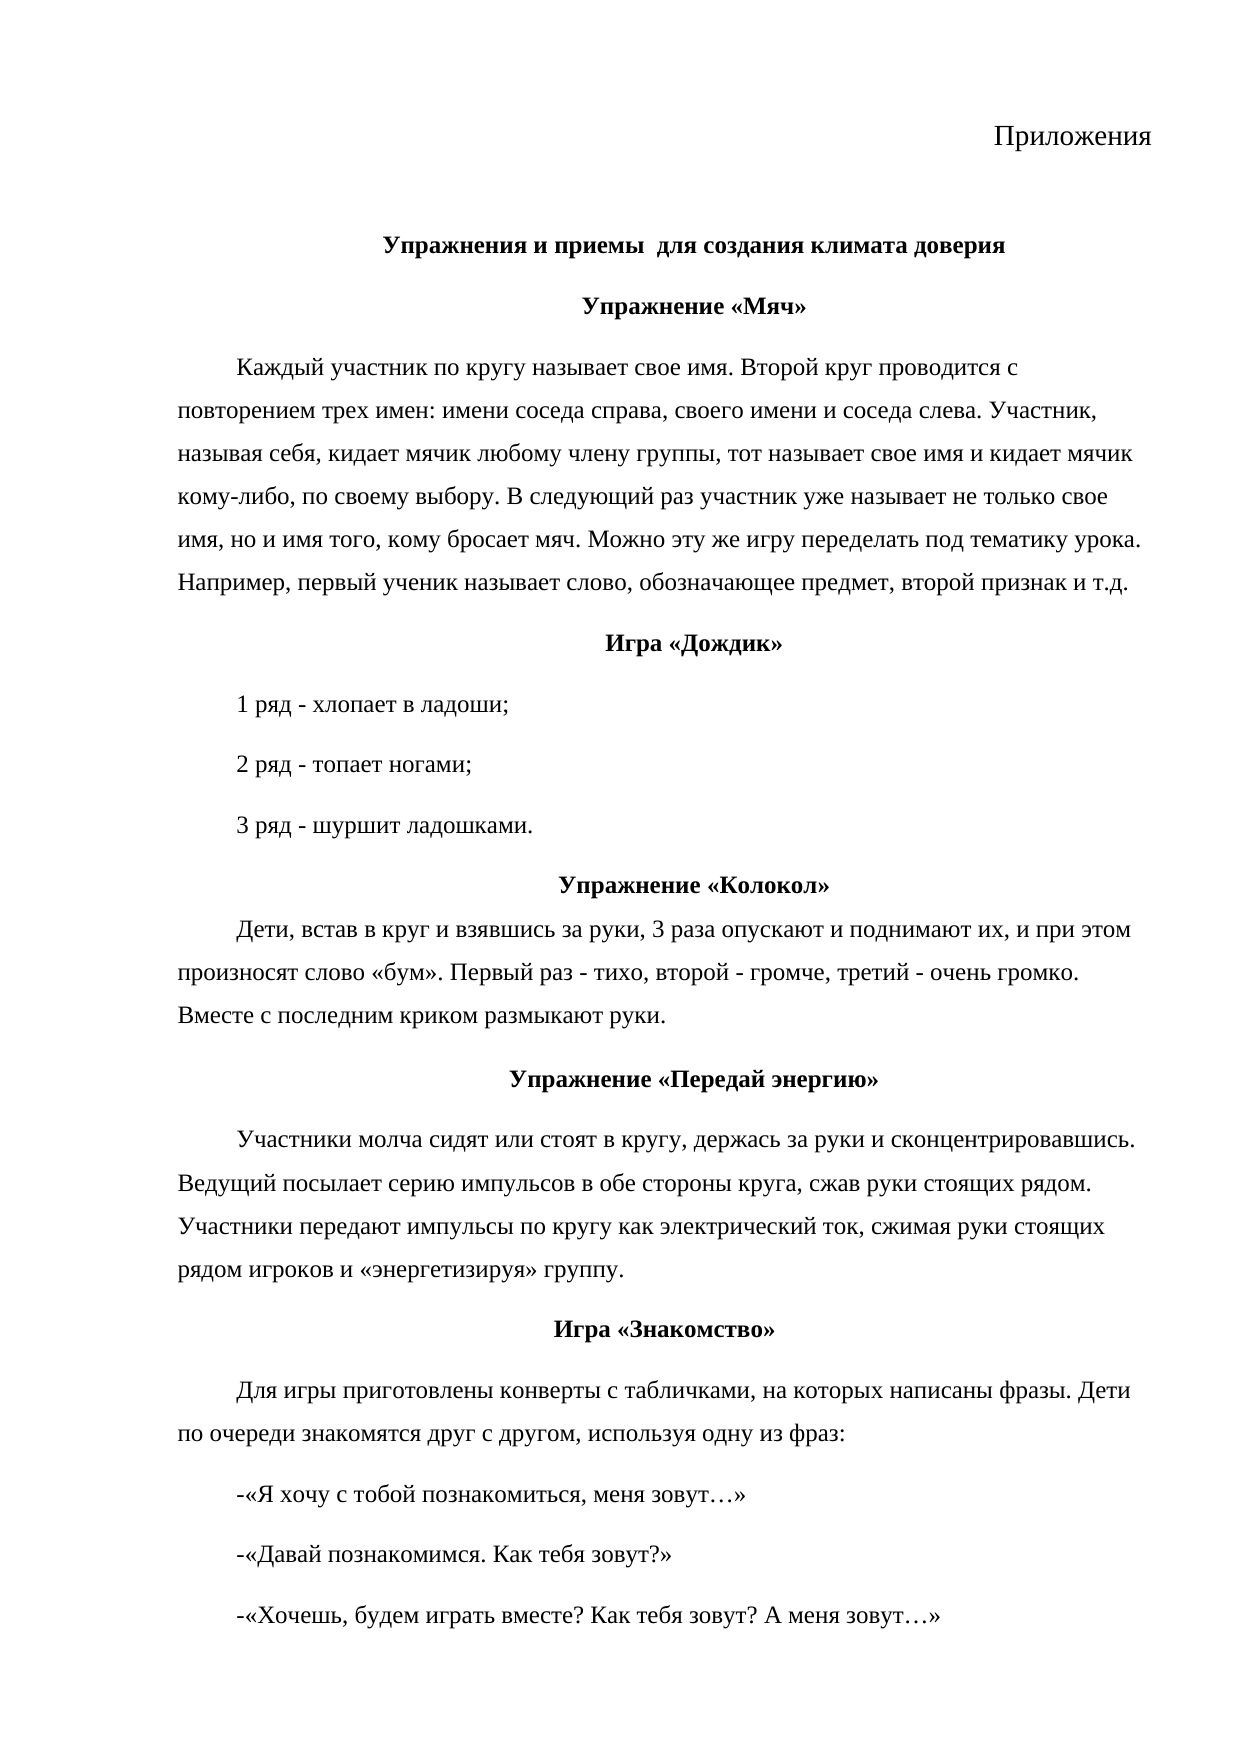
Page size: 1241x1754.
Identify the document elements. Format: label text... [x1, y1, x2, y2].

text Дети, встав в круг и взявшись за руки, 3 раза опускают и поднимают их, и при этом произносят слово «бум». Первый раз - тихо, второй - громче, третий - очень громко. Вместе с последним криком размыкают руки. [177, 914, 1152, 1029]
text 2 ряд - топает ногами; [177, 749, 1152, 778]
text Упражнения и приемы для создания климата доверия [177, 231, 1152, 259]
text Каждый участник по кругу называет свое имя. Второй круг проводится с повторением трех имен: имени соседа справа, своего имени и соседа слева. Участник, называя себя, кидает мячик любому члену группы, тот называет свое имя и кидает мячик кому-либо, по своему выбору. В следующий раз участник уже называет не только свое имя, но и имя того, кому бросает мяч. Можно эту же игру переделать под тематику урока. Например, первый ученик называет слово, обозначающее предмет, второй признак и т.д. [177, 352, 1152, 596]
text Упражнение «Мяч» [177, 291, 1152, 320]
text Игра «Дождик» [177, 628, 1152, 657]
text Упражнение «Передай энергию» [177, 1064, 1152, 1093]
text Упражнение «Колокол» [177, 871, 1152, 899]
text Игра «Знакомство» [177, 1314, 1152, 1343]
text -«Я хочу с тобой познакомиться, меня зовут…» [177, 1479, 1152, 1508]
text 1 ряд - хлопает в ладоши; [177, 689, 1152, 717]
text Для игры приготовлены конверты с табличками, на которых написаны фразы. Дети по очереди знакомятся друг с другом, используя одну из фраз: [177, 1375, 1152, 1447]
text -«Давай познакомимся. Как тебя зовут?» [177, 1539, 1152, 1568]
text Приложения [177, 118, 1152, 152]
text Участники молча сидят или стоят в кругу, держась за руки и сконцентрировавшись. Ведущий посылает серию импульсов в обе стороны круга, сжав руки стоящих рядом. Участники передают импульсы по кругу как электрический ток, сжимая руки стоящих рядом игроков и «энергетизируя» группу. [177, 1124, 1152, 1283]
text -«Хочешь, будем играть вместе? Как тебя зовут? А меня зовут…» [177, 1600, 1152, 1629]
text 3 ряд - шуршит ладошками. [177, 810, 1152, 839]
